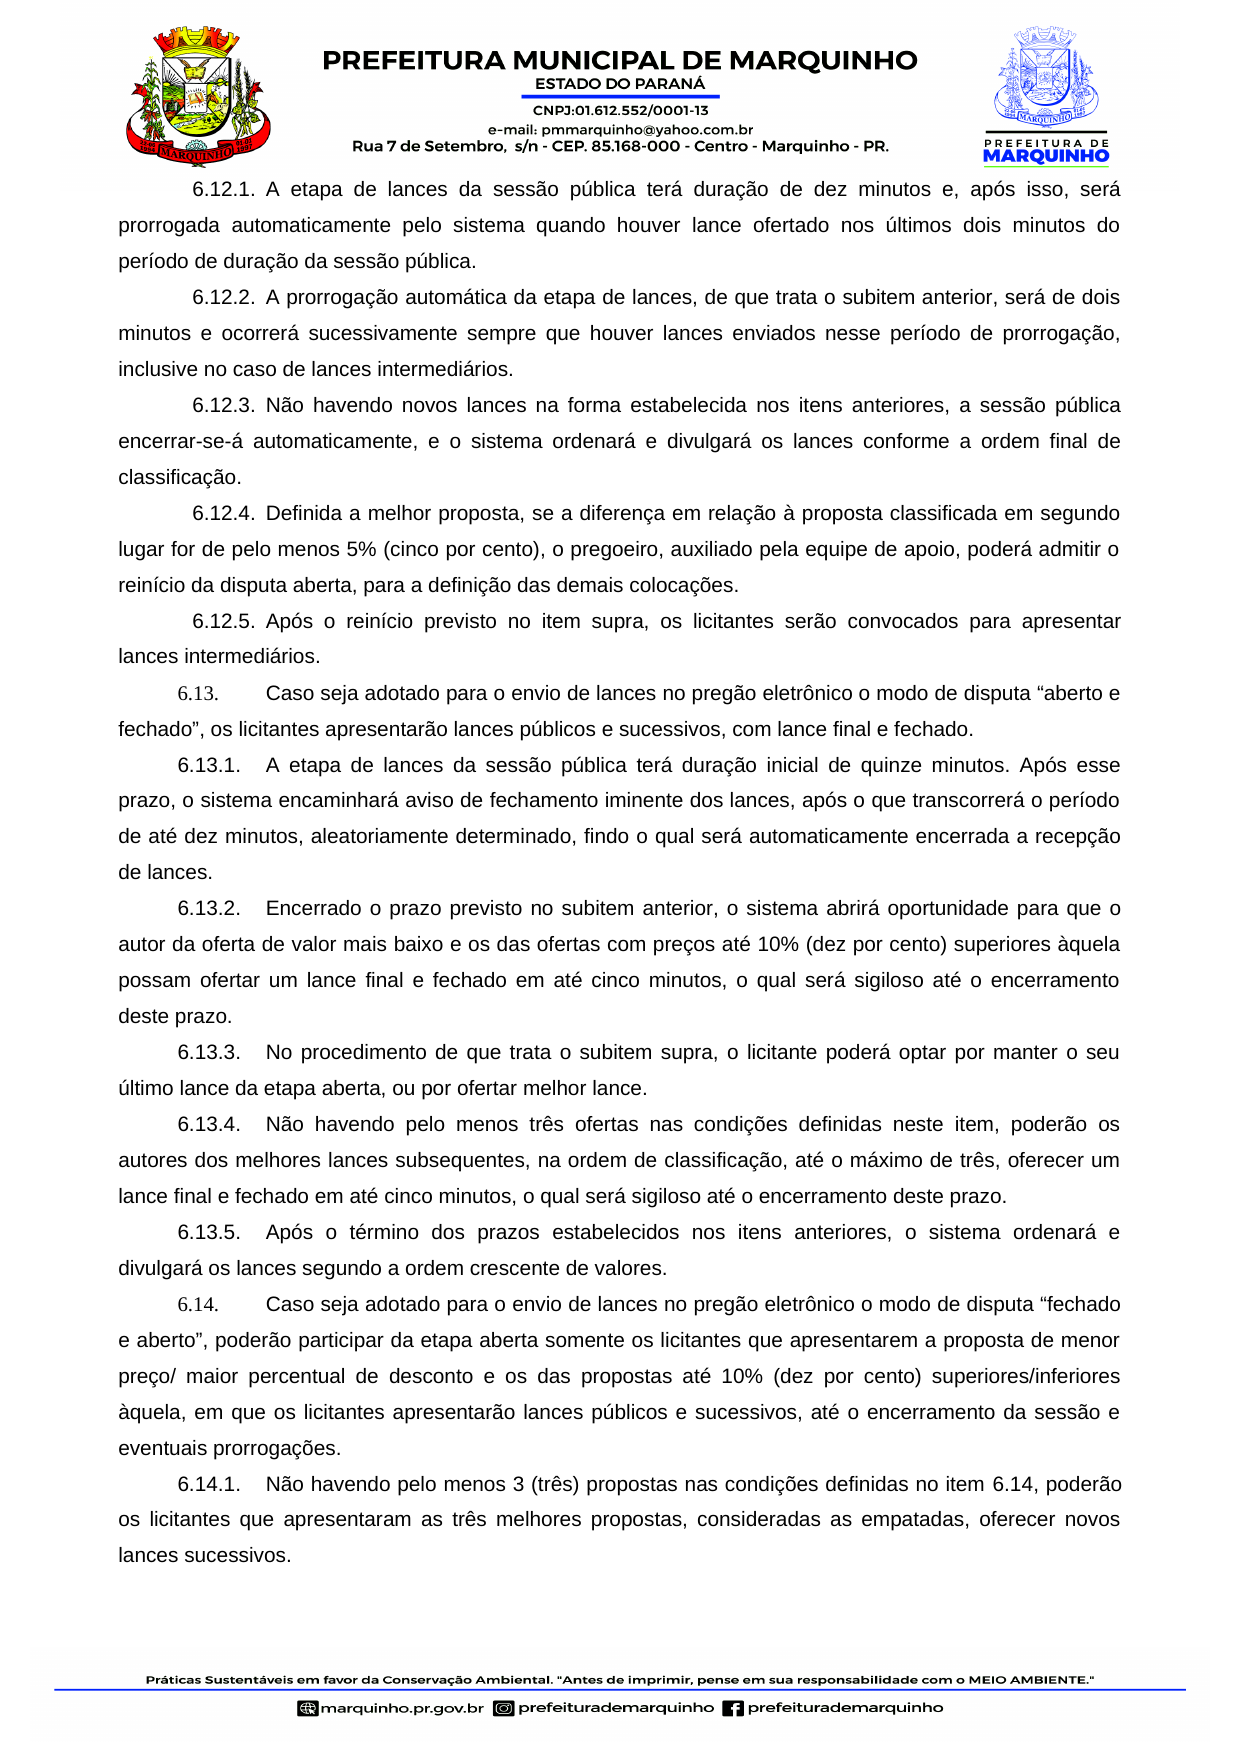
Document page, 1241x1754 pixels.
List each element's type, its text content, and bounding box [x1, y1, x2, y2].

picture [30, 1647, 1210, 1742]
text Após o término dos prazos estabelecidos nos itens anteriores, o sistema ordenará e divulgará os lances segundo a ordem crescente de valores. [118, 1219, 1122, 1279]
text Caso seja adotado para o envio de lances no pregão eletrônico o modo de disputa “fechado e aberto”, poderão participar da etapa aberta somente os licitantes que apresentarem a proposta de menor preço/ maior percentual de desconto e os das propostas até 10% (dez por cento) superiores/inferiores àquela, em que os licitantes apresentarão lances públicos e sucessivos, até o encerramento da sessão e eventuais prorrogações. [118, 1291, 1122, 1459]
text Não havendo novos lances na forma estabelecida nos itens anteriores, a sessão pública encerrar-se-á automaticamente, e o sistema ordenará e divulgará os lances conforme a ordem final de classificação. [118, 393, 1122, 489]
text Não havendo pelo menos três ofertas nas condições definidas neste item, poderão os autores dos melhores lances subsequentes, na ordem de classificação, até o máximo de três, oferecer um lance final e fechado em até cinco minutos, o qual será sigiloso até o encerramento deste prazo. [118, 1112, 1122, 1208]
text Caso seja adotado para o envio de lances no pregão eletrônico o modo de disputa “aberto e fechado”, os licitantes apresentarão lances públicos e sucessivos, com lance final e fechado. [118, 680, 1122, 740]
text No procedimento de que trata o subitem supra, o licitante poderá optar por manter o seu último lance da etapa aberta, ou por ofertar melhor lance. [118, 1040, 1122, 1100]
text A etapa de lances da sessão pública terá duração inicial de quinze minutos. Após esse prazo, o sistema encaminhará aviso de fechamento iminente dos lances, após o que transcorrerá o período de até dez minutos, aleatoriamente determinado, findo o qual será automaticamente encerrada a recepção de lances. [118, 752, 1122, 884]
text A etapa de lances da sessão pública terá duração de dez minutos e, após isso, será prorrogada automaticamente pelo sistema quando houver lance ofertado nos últimos dois minutos do período de duração da sessão pública. [118, 177, 1122, 273]
text Encerrado o prazo previsto no subitem anterior, o sistema abrirá oportunidade para que o autor da oferta de valor mais baixo e os das ofertas com preços até 10% (dez por cento) superiores àquela possam ofertar um lance final e fechado em até cinco minutos, o qual será sigiloso até o encerramento deste prazo. [118, 896, 1122, 1028]
text Não havendo pelo menos 3 (três) propostas nas condições definidas no item 6.14, poderão os licitantes que apresentaram as três melhores propostas, consideradas as empatadas, oferecer novos lances sucessivos. [118, 1471, 1122, 1567]
text Definida a melhor proposta, se a diferença em relação à proposta classificada em segundo lugar for de pelo menos 5% (cinco por cento), o pregoeiro, auxiliado pela equipe de apoio, poderá admitir o reinício da disputa aberta, para a definição das demais colocações. [118, 501, 1122, 596]
text A prorrogação automática da etapa de lances, de que trata o subitem anterior, será de dois minutos e ocorrerá sucessivamente sempre que houver lances enviados nesse período de prorrogação, inclusive no caso de lances intermediários. [118, 285, 1122, 381]
text Após o reinício previsto no item supra, os licitantes serão convocados para apresentar lances intermediários. [118, 608, 1122, 668]
picture [60, 0, 1181, 191]
